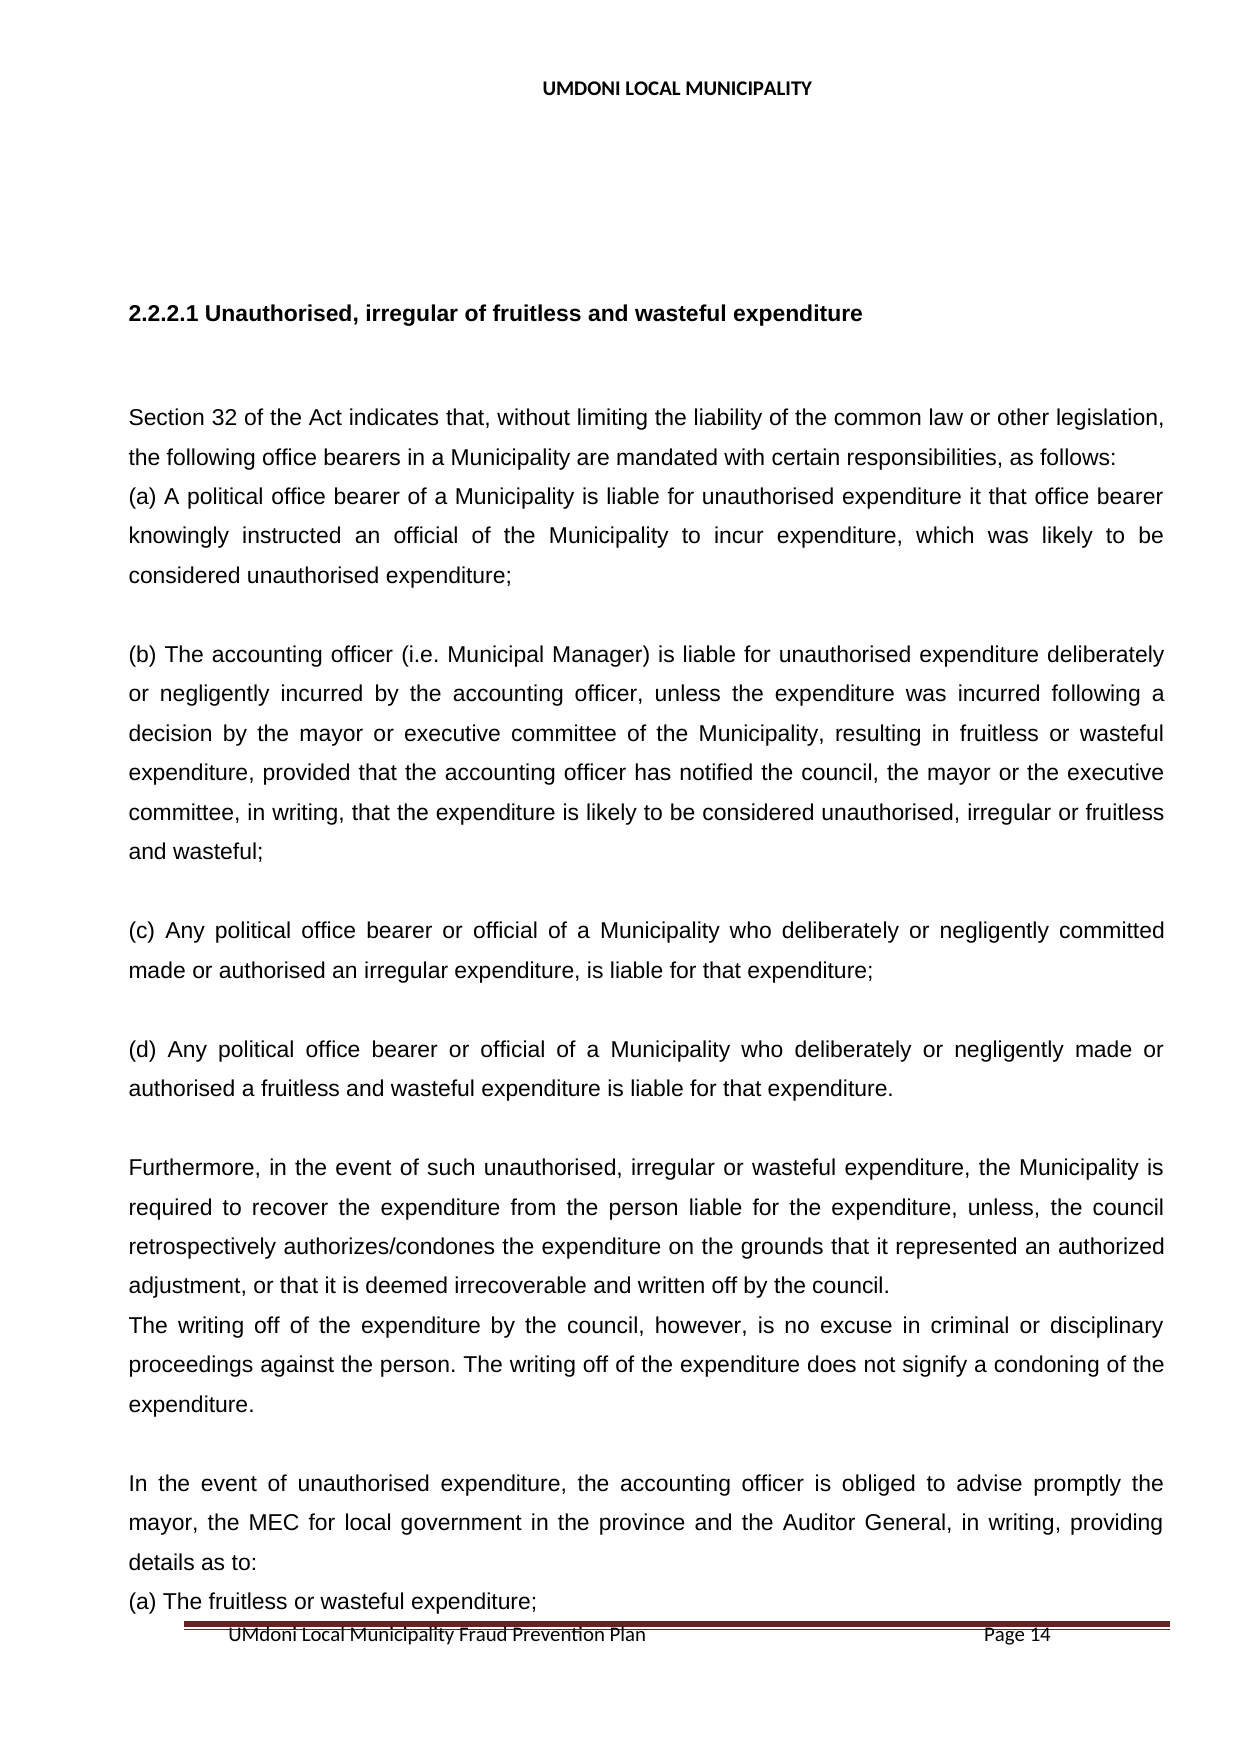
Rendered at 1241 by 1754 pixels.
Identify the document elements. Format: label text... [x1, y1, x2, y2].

text (b) The accounting officer (i.e. Municipal Manager) is liable for unauthorised expenditure deliberately or negligently incurred by the accounting officer, unless the expenditure was incurred following a decision by the mayor or executive committee of the Municipality, resulting in fruitless or wasteful expenditure, provided that the accounting officer has notified the council, the mayor or the executive committee, in writing, that the expenditure is likely to be considered unauthorised, irregular or fruitless and wasteful; [128, 641, 1165, 864]
text In the event of unauthorised expenditure, the accounting officer is obliged to advise promptly the mayor, the MEC for local government in the province and the Auditor General, in writing, providing details as to: [128, 1470, 1165, 1575]
text Section 32 of the Act indicates that, without limiting the liability of the common law or other legislation, the following office bearers in a Municipality are mandated with certain responsibilities, as follows: [128, 404, 1165, 470]
text (d) Any political office bearer or official of a Municipality who deliberately or negligently made or authorised a fruitless and wasteful expenditure is liable for that expenditure. [128, 1036, 1165, 1101]
text (a) The fruitless or wasteful expenditure; [128, 1588, 1165, 1615]
text Furthermore, in the event of such unauthorised, irregular or wasteful expenditure, the Municipality is required to recover the expenditure from the person liable for the expenditure, unless, the council retrospectively authorizes/condones the expenditure on the grounds that it represented an authorized adjustment, or that it is deemed irrecoverable and written off by the council. [128, 1154, 1165, 1299]
text The writing off of the expenditure by the council, however, is no excuse in criminal or disciplinary proceedings against the person. The writing off of the expenditure does not signify a condoning of the expenditure. [128, 1312, 1165, 1417]
text (c) Any political office bearer or official of a Municipality who deliberately or negligently committed made or authorised an irregular expenditure, is liable for that expenditure; [128, 917, 1165, 983]
text 2.2.2.1 Unauthorised, irregular of fruitless and wasteful expenditure [128, 300, 1165, 326]
text (a) A political office bearer of a Municipality is liable for unauthorised expenditure it that office bearer knowingly instructed an official of the Municipality to incur expenditure, which was likely to be considered unauthorised expenditure; [128, 483, 1165, 588]
